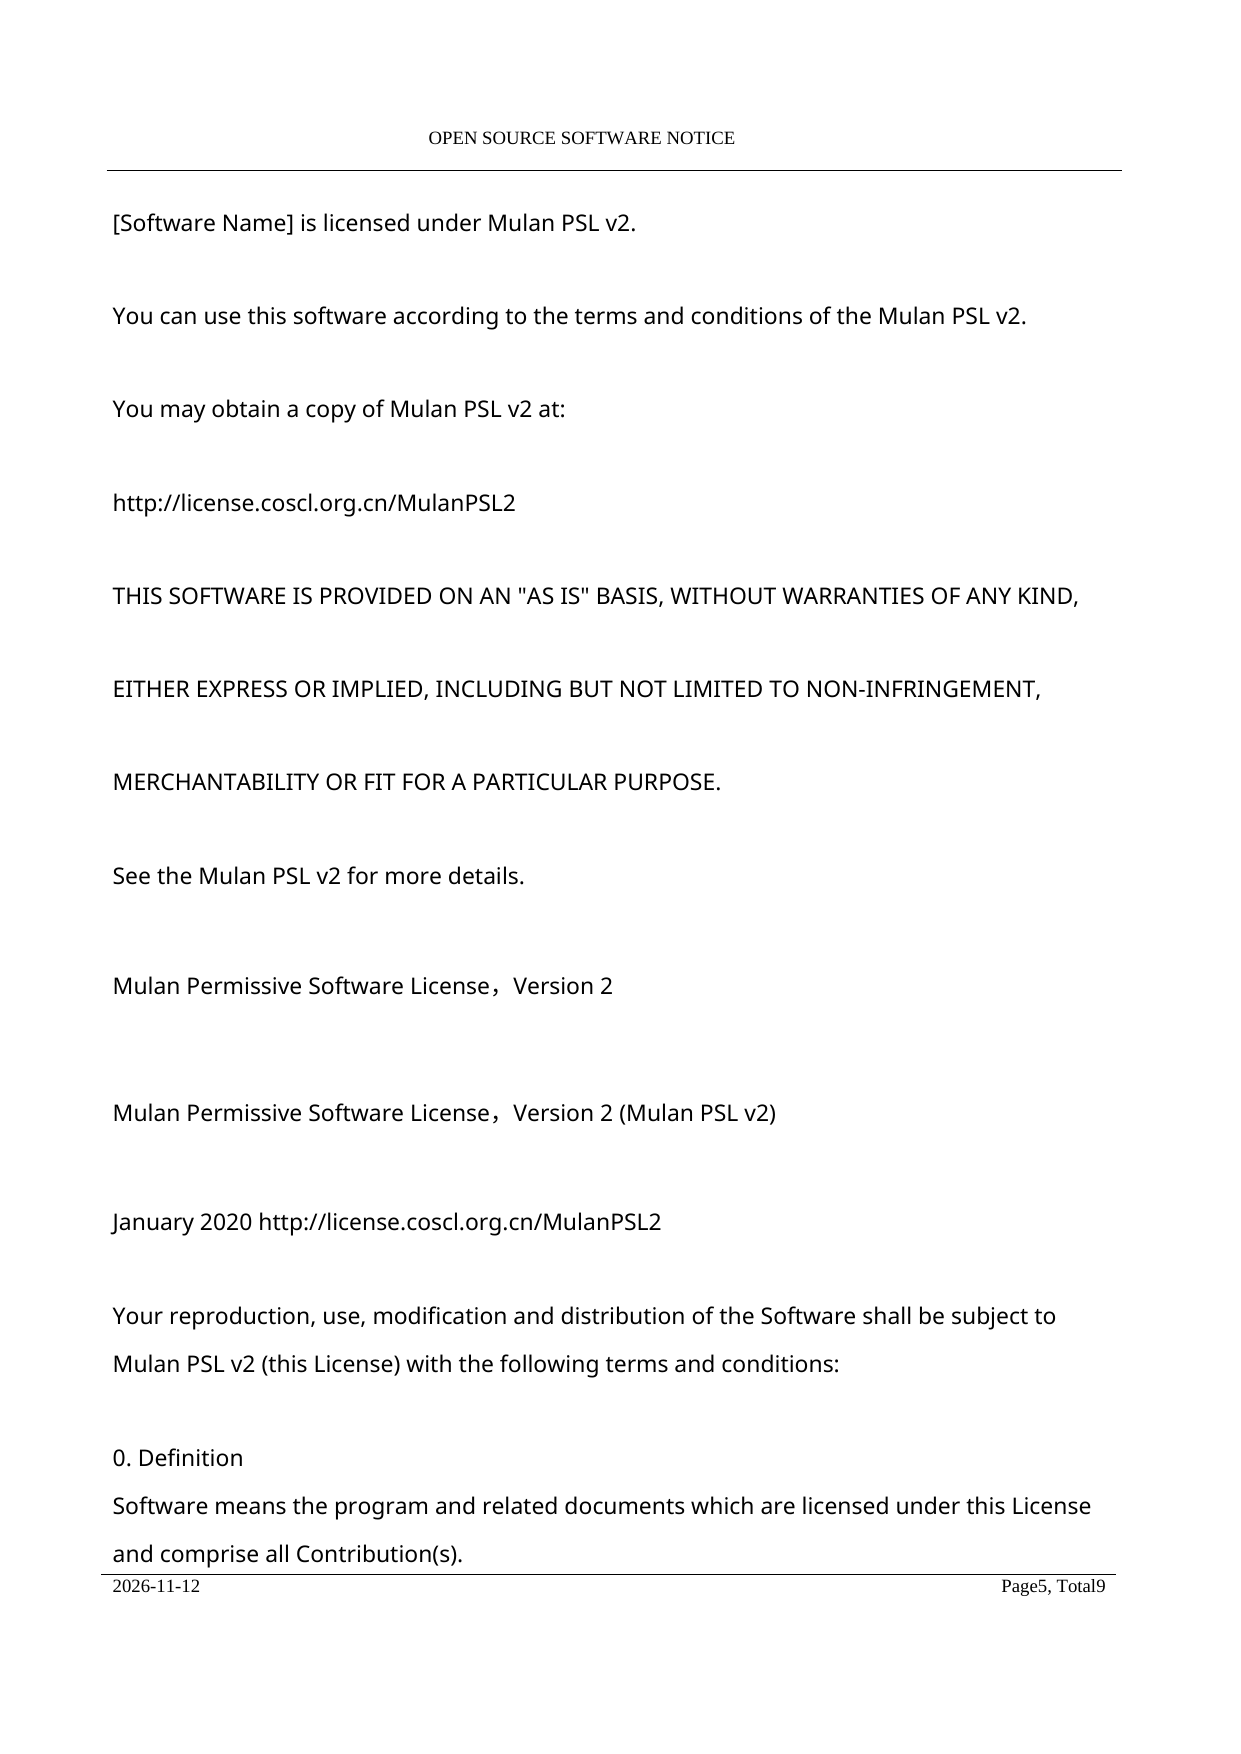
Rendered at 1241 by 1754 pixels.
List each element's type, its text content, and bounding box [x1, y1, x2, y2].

text You can use this software according to the terms and conditions of the Mulan PSL v2. [112, 299, 1128, 332]
text THIS SOFTWARE IS PROVIDED ON AN "AS IS" BASIS, WITHOUT WARRANTIES OF ANY KIND, [112, 579, 1128, 612]
text Software means the program and related documents which are licensed under this License and comprise all Contribution(s). [112, 1489, 1128, 1570]
text 0. Definition [112, 1441, 1128, 1473]
text Your reproduction, use, modification and distribution of the Software shall be subject to Mulan PSL v2 (this License) with the following terms and conditions: [112, 1299, 1128, 1380]
text January 2020 http://license.coscl.org.cn/MulanPSL2 [112, 1206, 1128, 1238]
text [Software Name] is licensed under Mulan PSL v2. [112, 206, 1128, 239]
text See the Mulan PSL v2 for more details. [112, 859, 1128, 891]
text You may obtain a copy of Mulan PSL v2 at: [112, 393, 1128, 425]
text Mulan Permissive Software License，Version 2 [112, 952, 1128, 1017]
text MERCHANTABILITY OR FIT FOR A PARTICULAR PURPOSE. [112, 766, 1128, 798]
text http://license.coscl.org.cn/MulanPSL2 [112, 486, 1128, 518]
text Mulan Permissive Software License，Version 2 (Mulan PSL v2) [112, 1079, 1128, 1144]
text EITHER EXPRESS OR IMPLIED, INCLUDING BUT NOT LIMITED TO NON-INFRINGEMENT, [112, 672, 1128, 705]
